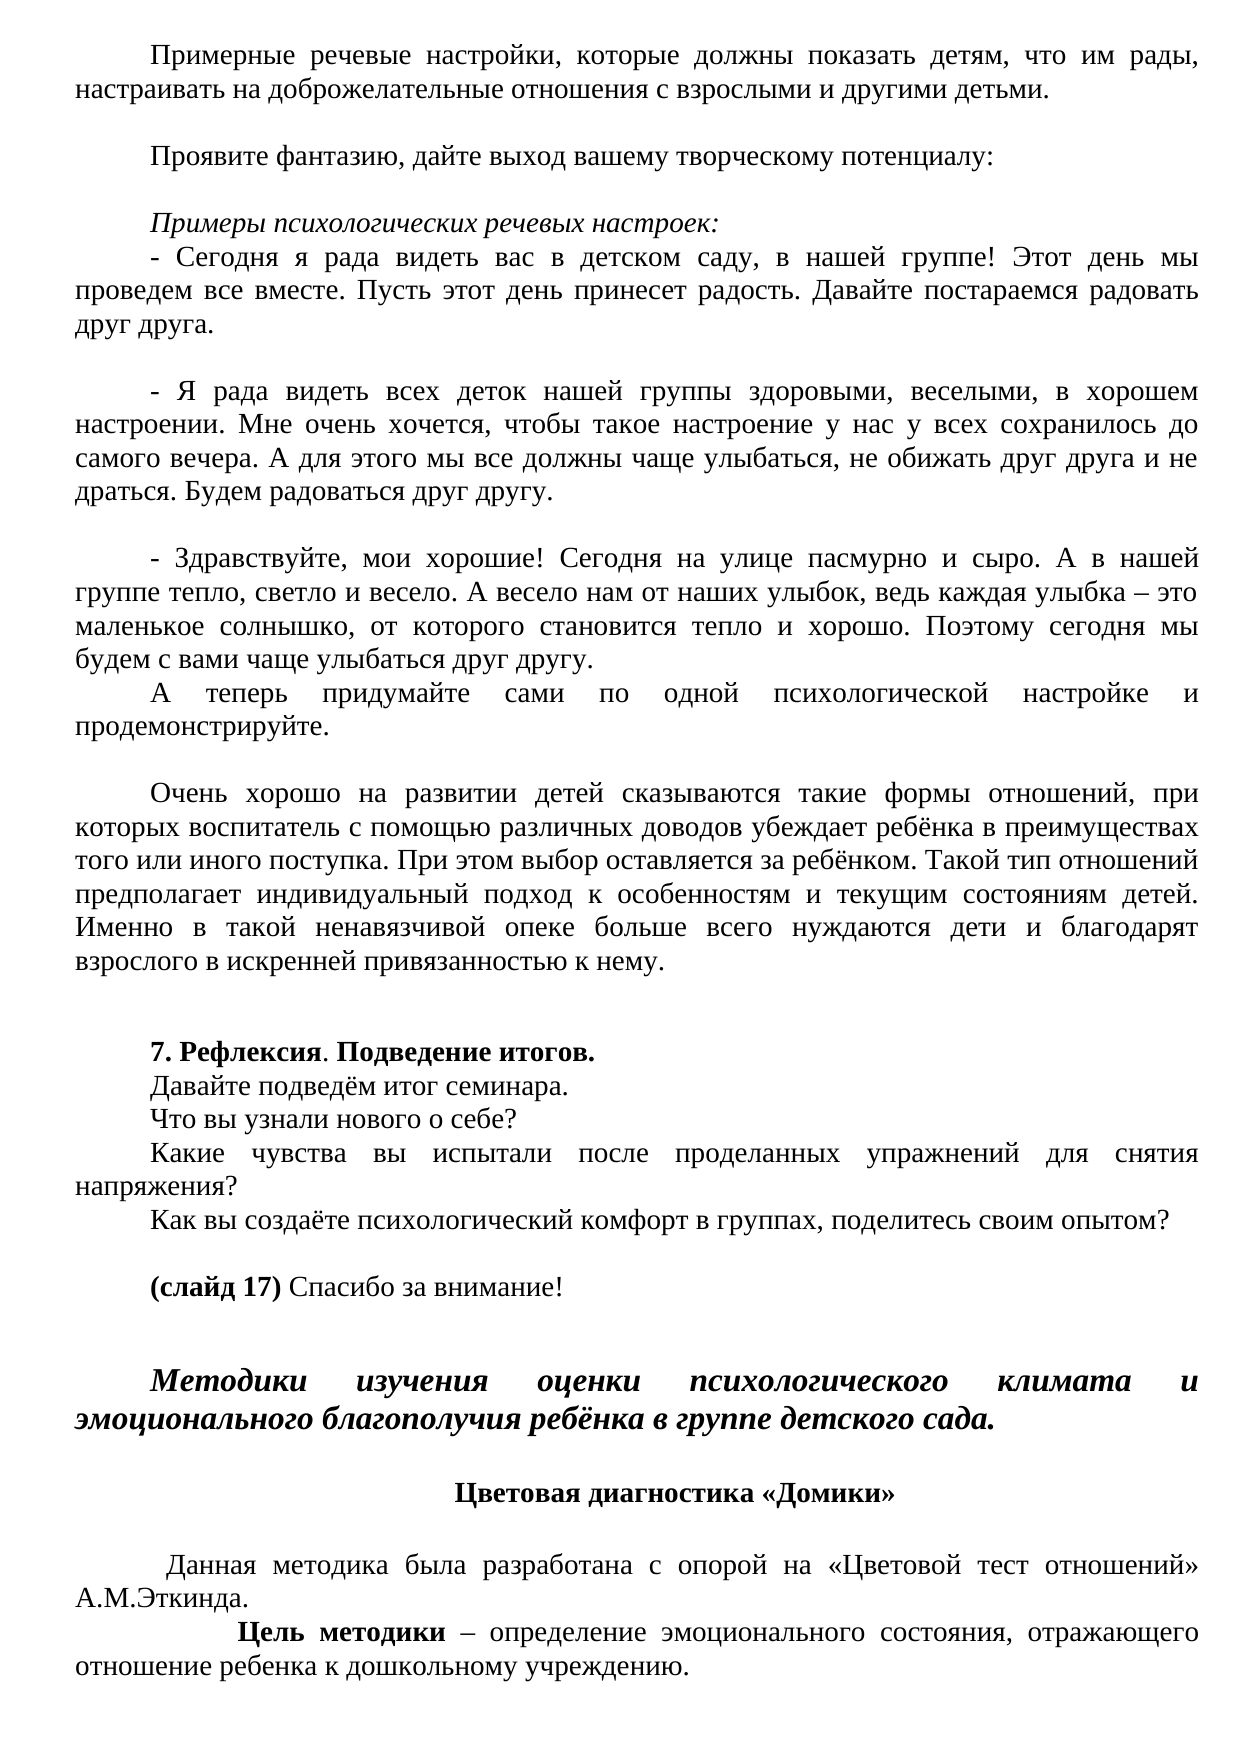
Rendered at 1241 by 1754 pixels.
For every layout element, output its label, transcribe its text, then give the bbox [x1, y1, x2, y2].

text Цветовая диагностика «Домики» [75, 1475, 1200, 1509]
text - Я рада видеть всех деток нашей группы здоровыми, веселыми, в хорошем настроении. Мне очень хочется, чтобы такое настроение у нас у всех сохранилось до самого вечера. А для этого мы все должны чаще улыбаться, не обижать друг друга и не драться. Будем радоваться друг другу. [75, 373, 1200, 507]
text Примерные речевые настройки, которые должны показать детям, что им рады, настраивать на доброжелательные отношения с взрослыми и другими детьми. [75, 37, 1200, 104]
text - Здравствуйте, мои хорошие! Сегодня на улице пасмурно и сыро. А в нашей группе тепло, светло и весело. А весело нам от наших улыбок, ведь каждая улыбка – это маленькое солнышко, от которого становится тепло и хорошо. Поэтому сегодня мы будем с вами чаще улыбаться друг другу. [75, 541, 1200, 675]
text Методики изучения оценки психологического климата и эмоционального благополучия ребёнка в группе детского сада. [75, 1360, 1200, 1437]
text Что вы узнали нового о себе? [75, 1101, 1200, 1135]
text (слайд 17) Спасибо за внимание! [75, 1269, 1200, 1303]
text Данная методика была разработана с опорой на «Цветовой тест отношений» А.М.Эткинда. [75, 1547, 1200, 1614]
text Проявите фантазию, дайте выход вашему творческому потенциалу: [75, 138, 1200, 172]
text Давайте подведём итог семинара. [75, 1068, 1200, 1101]
text Как вы создаёте психологический комфорт в группах, поделитесь своим опытом? [75, 1202, 1200, 1236]
text Цель методики – определение эмоционального состояния, отражающего отношение ребенка к дошкольному учреждению. [75, 1614, 1200, 1681]
text - Сегодня я рада видеть вас в детском саду, в нашей группе! Этот день мы проведем все вместе. Пусть этот день принесет радость. Давайте постараемся радовать друг друга. [75, 239, 1200, 339]
text А теперь придумайте сами по одной психологической настройке и продемонстрируйте. [75, 675, 1200, 742]
text Какие чувства вы испытали после проделанных упражнений для снятия напряжения? [75, 1135, 1200, 1202]
text Очень хорошо на развитии детей сказываются такие формы отношений, при которых воспитатель с помощью различных доводов убеждает ребёнка в преимуществах того или иного поступка. При этом выбор оставляется за ребёнком. Такой тип отношений предполагает индивидуальный подход к особенностям и текущим состояниям детей. Именно в такой ненавязчивой опеке больше всего нуждаются дети и благодарят взрослого в искренней привязанностью к нему. [75, 775, 1200, 977]
text Примеры психологических речевых настроек: [75, 205, 1200, 239]
text 7. Рефлексия. Подведение итогов. [75, 1034, 1200, 1068]
